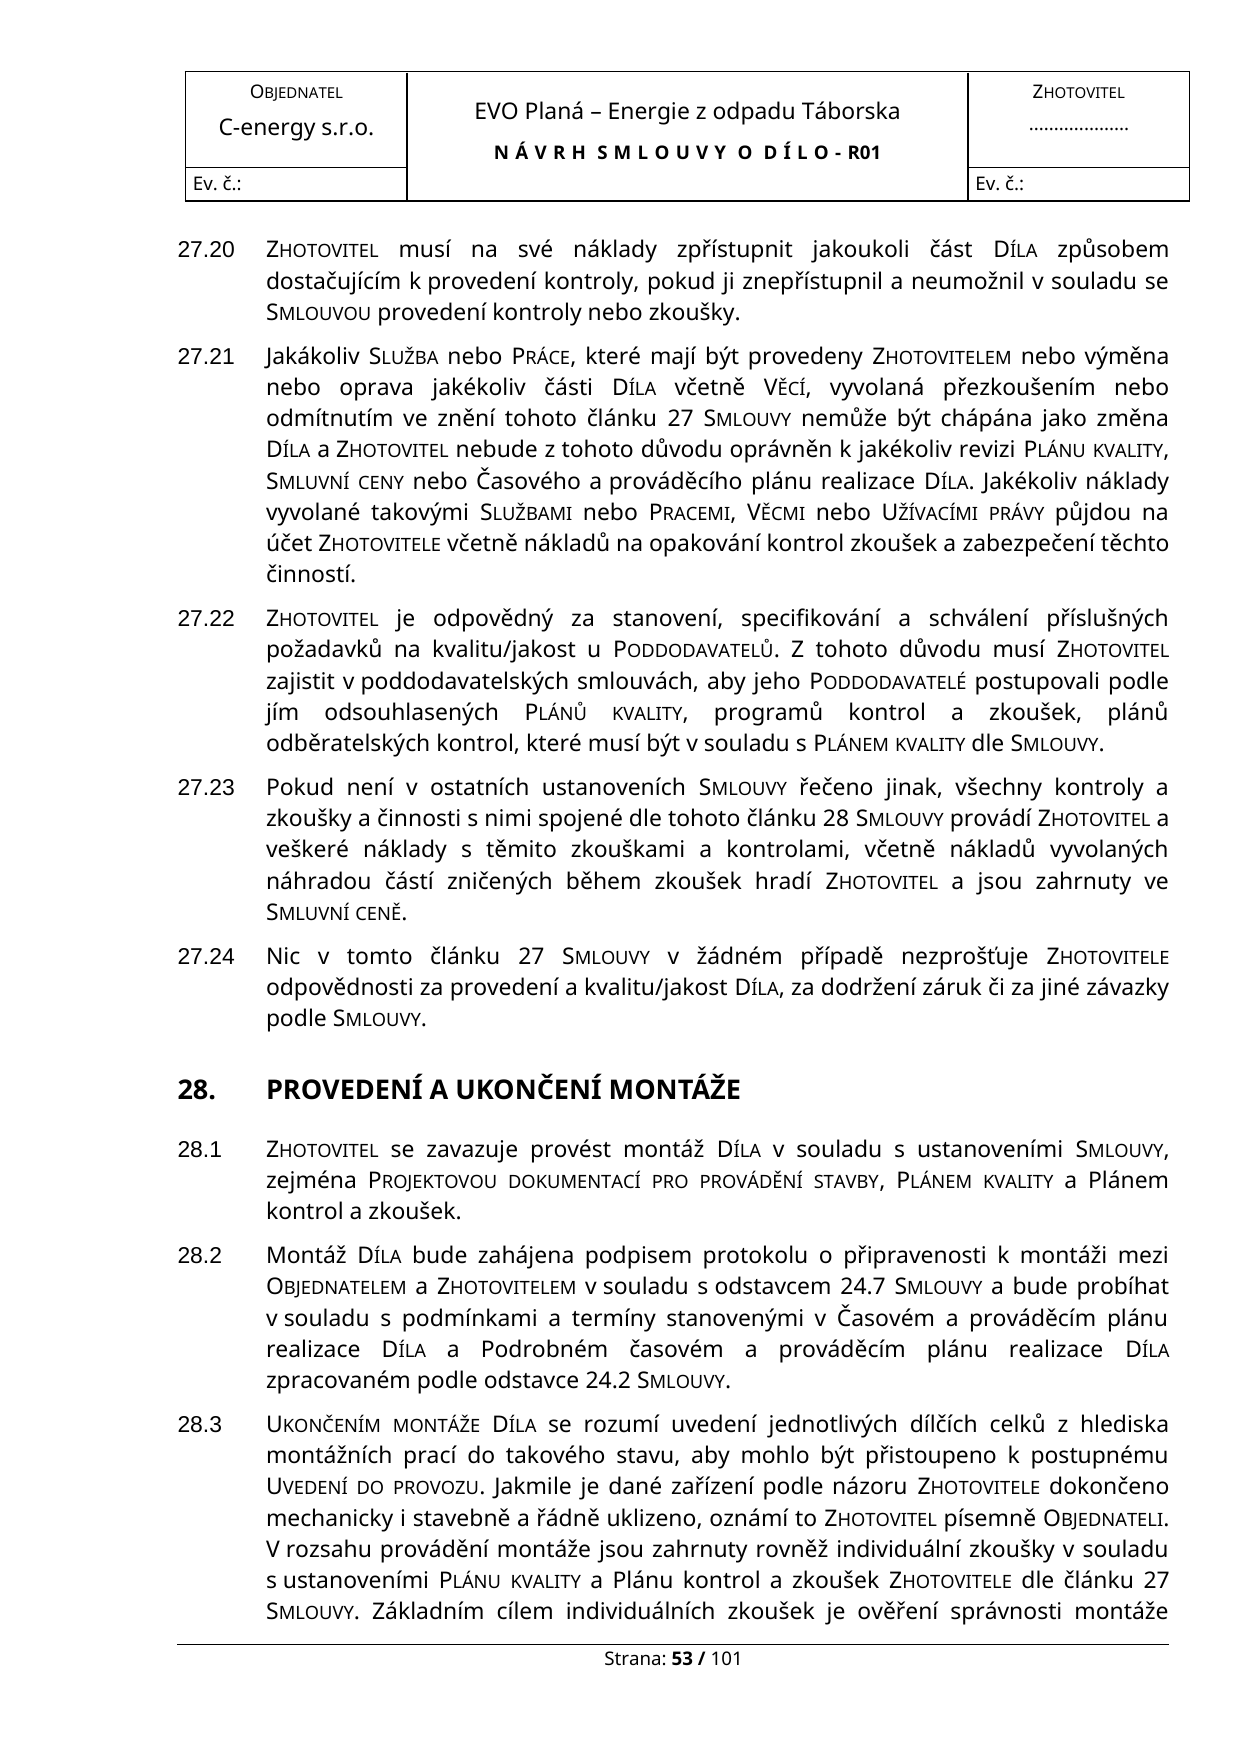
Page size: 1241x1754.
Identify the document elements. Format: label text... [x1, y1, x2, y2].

text Zhotovitel musí na své náklady zpřístupnit jakoukoli část Díla způsobem dostačujícím k provedení kontroly, pokud ji znepřístupnil a neumožnil v souladu se Smlouvou provedení kontroly nebo zkoušky. [177, 233, 1169, 327]
text Zhotovitel je odpovědný za stanovení, specifikování a schválení příslušných požadavků na kvalitu/jakost u Poddodavatelů. Z tohoto důvodu musí Zhotovitel zajistit v poddodavatelských smlouvách, aby jeho Poddodavatelé postupovali podle jím odsouhlasených Plánů kvality, programů kontrol a zkoušek, plánů odběratelských kontrol, které musí být v souladu s Plánem kvality dle Smlouvy. [177, 602, 1169, 758]
text Jakákoliv Služba nebo Práce, které mají být provedeny Zhotovitelem nebo výměna nebo oprava jakékoliv části Díla včetně Věcí, vyvolaná přezkoušením nebo odmítnutím ve znění tohoto článku 27 Smlouvy nemůže být chápána jako změna Díla a Zhotovitel nebude z tohoto důvodu oprávněn k jakékoliv revizi Plánu kvality, Smluvní ceny nebo Časového a prováděcího plánu realizace Díla. Jakékoliv náklady vyvolané takovými Službami nebo Pracemi, Věcmi nebo Užívacími právy půjdou na účet Zhotovitele včetně nákladů na opakování kontrol zkoušek a zabezpečení těchto činností. [177, 339, 1169, 589]
subtitle provedení a ukončení montáže [177, 1071, 1169, 1108]
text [177, 1408, 1169, 1626]
text Pokud není v ostatních ustanoveních Smlouvy řečeno jinak, všechny kontroly a zkoušky a činnosti s nimi spojené dle tohoto článku 28 Smlouvy provádí Zhotovitel a veškeré náklady s těmito zkouškami a kontrolami, včetně nákladů vyvolaných náhradou částí zničených během zkoušek hradí Zhotovitel a jsou zahrnuty ve Smluvní ceně. [177, 771, 1169, 927]
text Nic v tomto článku 27 Smlouvy v žádném případě nezprošťuje Zhotovitele odpovědnosti za provedení a kvalitu/jakost Díla, za dodržení záruk či za jiné závazky podle Smlouvy. [177, 939, 1169, 1033]
text Zhotovitel se zavazuje provést montáž Díla v souladu s ustanoveními Smlouvy, zejména Projektovou dokumentací pro provádění stavby, Plánem kvality a Plánem kontrol a zkoušek. [177, 1133, 1169, 1226]
text Montáž Díla bude zahájena podpisem protokolu o připravenosti k montáži mezi Objednatelem a Zhotovitelem v souladu s odstavcem 24.7 Smlouvy a bude probíhat v souladu s podmínkami a termíny stanovenými v Časovém a prováděcím plánu realizace Díla a Podrobném časovém a prováděcím plánu realizace Díla zpracovaném podle odstavce 24.2 Smlouvy. [177, 1239, 1169, 1395]
